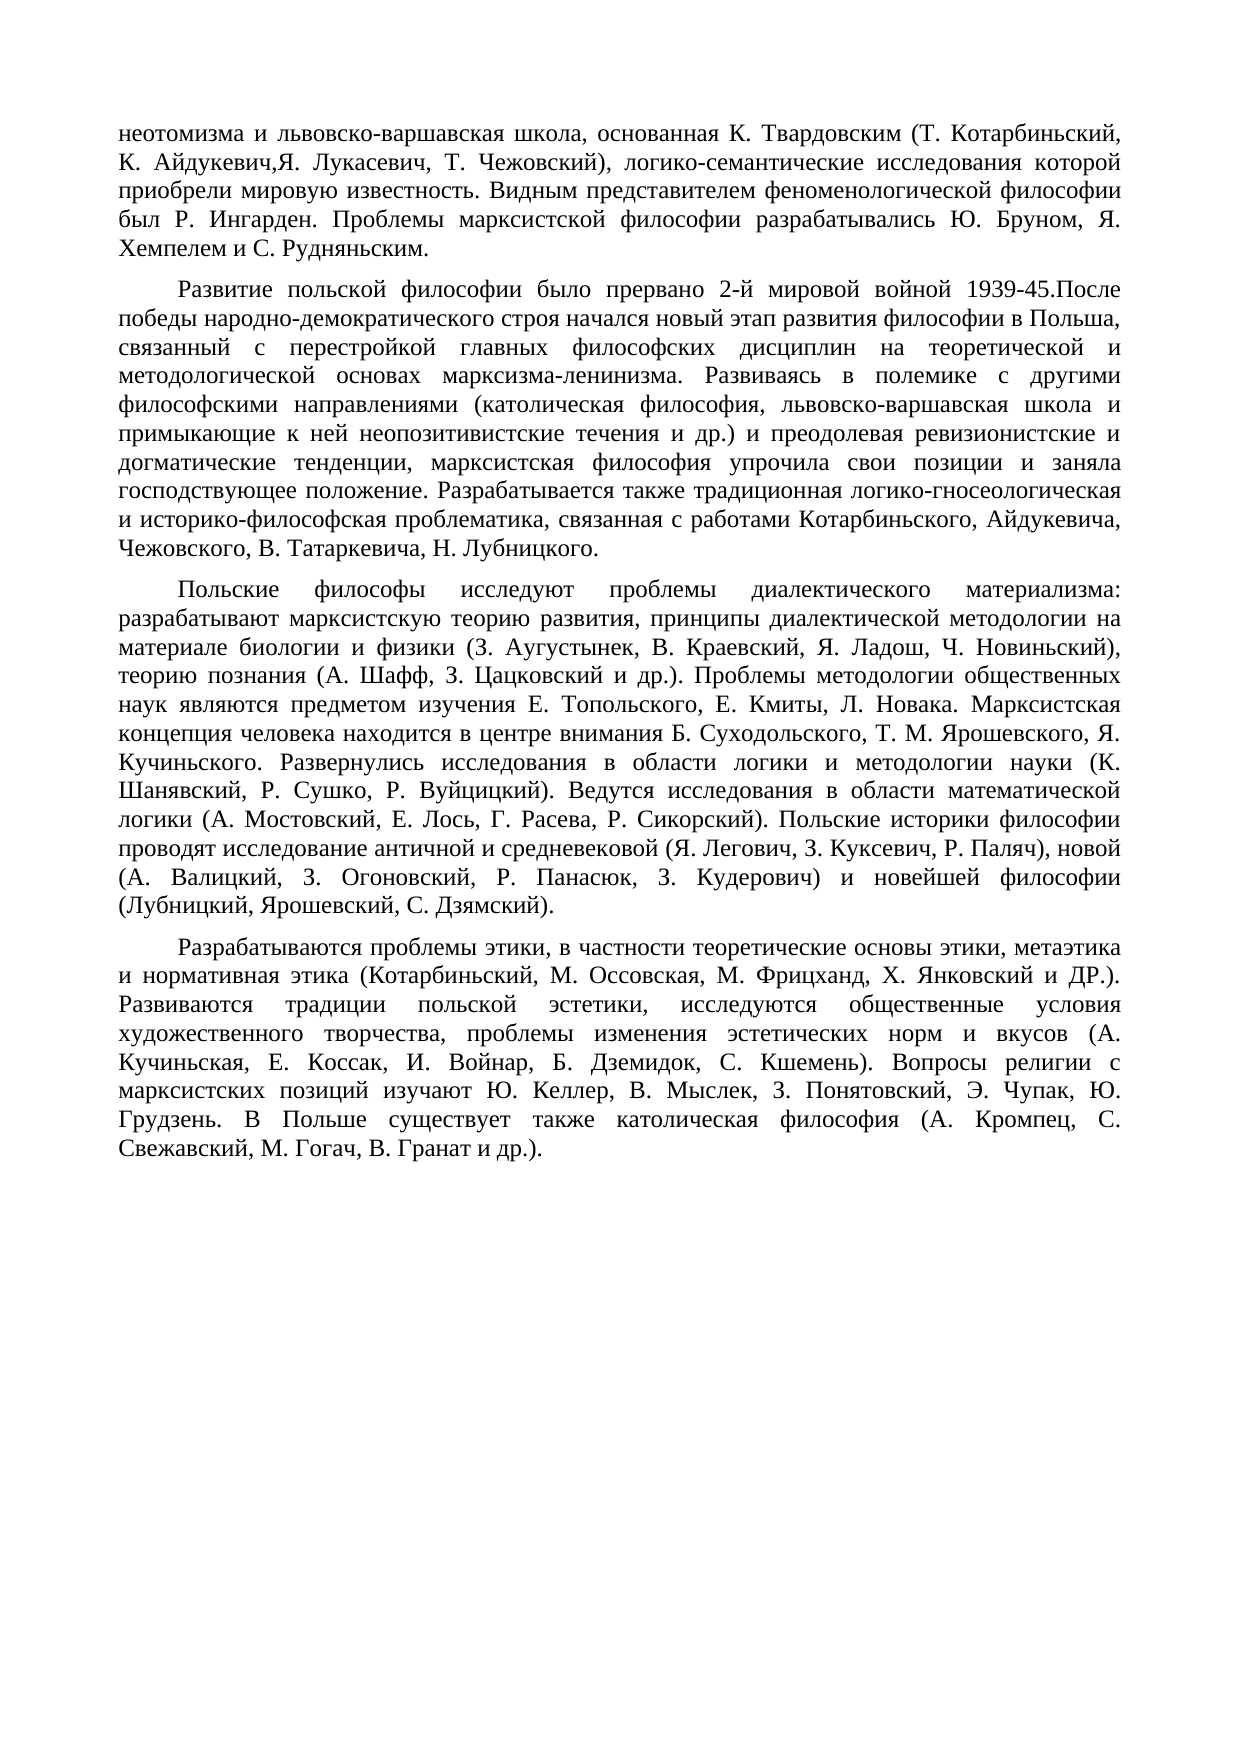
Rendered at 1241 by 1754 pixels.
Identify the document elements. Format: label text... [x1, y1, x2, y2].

text Развитие польской философии было прервано 2-й мировой войной 1939-45.После победы народно-демократического строя начался новый этап развития философии в Польша, связанный с перестройкой главных философских дисциплин на теоретической и методологической основах марксизма-ленинизма. Развиваясь в полемике с другими философскими направлениями (католическая философия, львовско-варшавская школа и примыкающие к ней неопозитивистские течения и др.) и преодолевая ревизионистские и догматические тенденции, марксистская философия упрочила свои позиции и заняла господствующее положение. Разрабатывается также традиционная логико-гносеологическая и историко-философская проблематика, связанная с работами Котарбиньского, Айдукевича, Чежовского, В. Татаркевича, Н. Лубницкого. [118, 274, 1122, 562]
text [118, 118, 1122, 262]
text Разрабатываются проблемы этики, в частности теоретические основы этики, метаэтика и нормативная этика (Котарбиньский, М. Оссовская, М. Фрицханд, Х. Янковский и ДР.). Развиваются традиции польской эстетики, исследуются общественные условия художественного творчества, проблемы изменения эстетических норм и вкусов (А. Кучиньская, Е. Коссак, И. Войнар, Б. Дземидок, С. Кшемень). Вопросы религии с марксистских позиций изучают Ю. Келлер, В. Мыслек, З. Понятовский, Э. Чупак, Ю. Грудзень. В Польше существует также католическая философия (А. Кромпец, С. Свежавский, М. Гогач, В. Гранат и др.). [118, 932, 1122, 1162]
text Польские философы исследуют проблемы диалектического материализма: разрабатывают марксистскую теорию развития, принципы диалектической методологии на материале биологии и физики (З. Аугустынек, В. Краевский, Я. Ладош, Ч. Новиньский), теорию познания (А. Шафф, З. Цацковский и др.). Проблемы методологии общественных наук являются предметом изучения Е. Топольского, Е. Кмиты, Л. Новака. Марксистская концепция человека находится в центре внимания Б. Суходольского, Т. М. Ярошевского, Я. Кучиньского. Развернулись исследования в области логики и методологии науки (К. Шанявский, Р. Сушко, Р. Вуйцицкий). Ведутся исследования в области математической логики (А. Мостовский, Е. Лось, Г. Расева, Р. Сикорский). Польские историки философии проводят исследование античной и средневековой (Я. Легович, З. Куксевич, Р. Паляч), новой (А. Валицкий, З. Огоновский, Р. Панасюк, З. Кудерович) и новейшей философии (Лубницкий, Ярошевский, С. Дзямский). [118, 574, 1122, 919]
